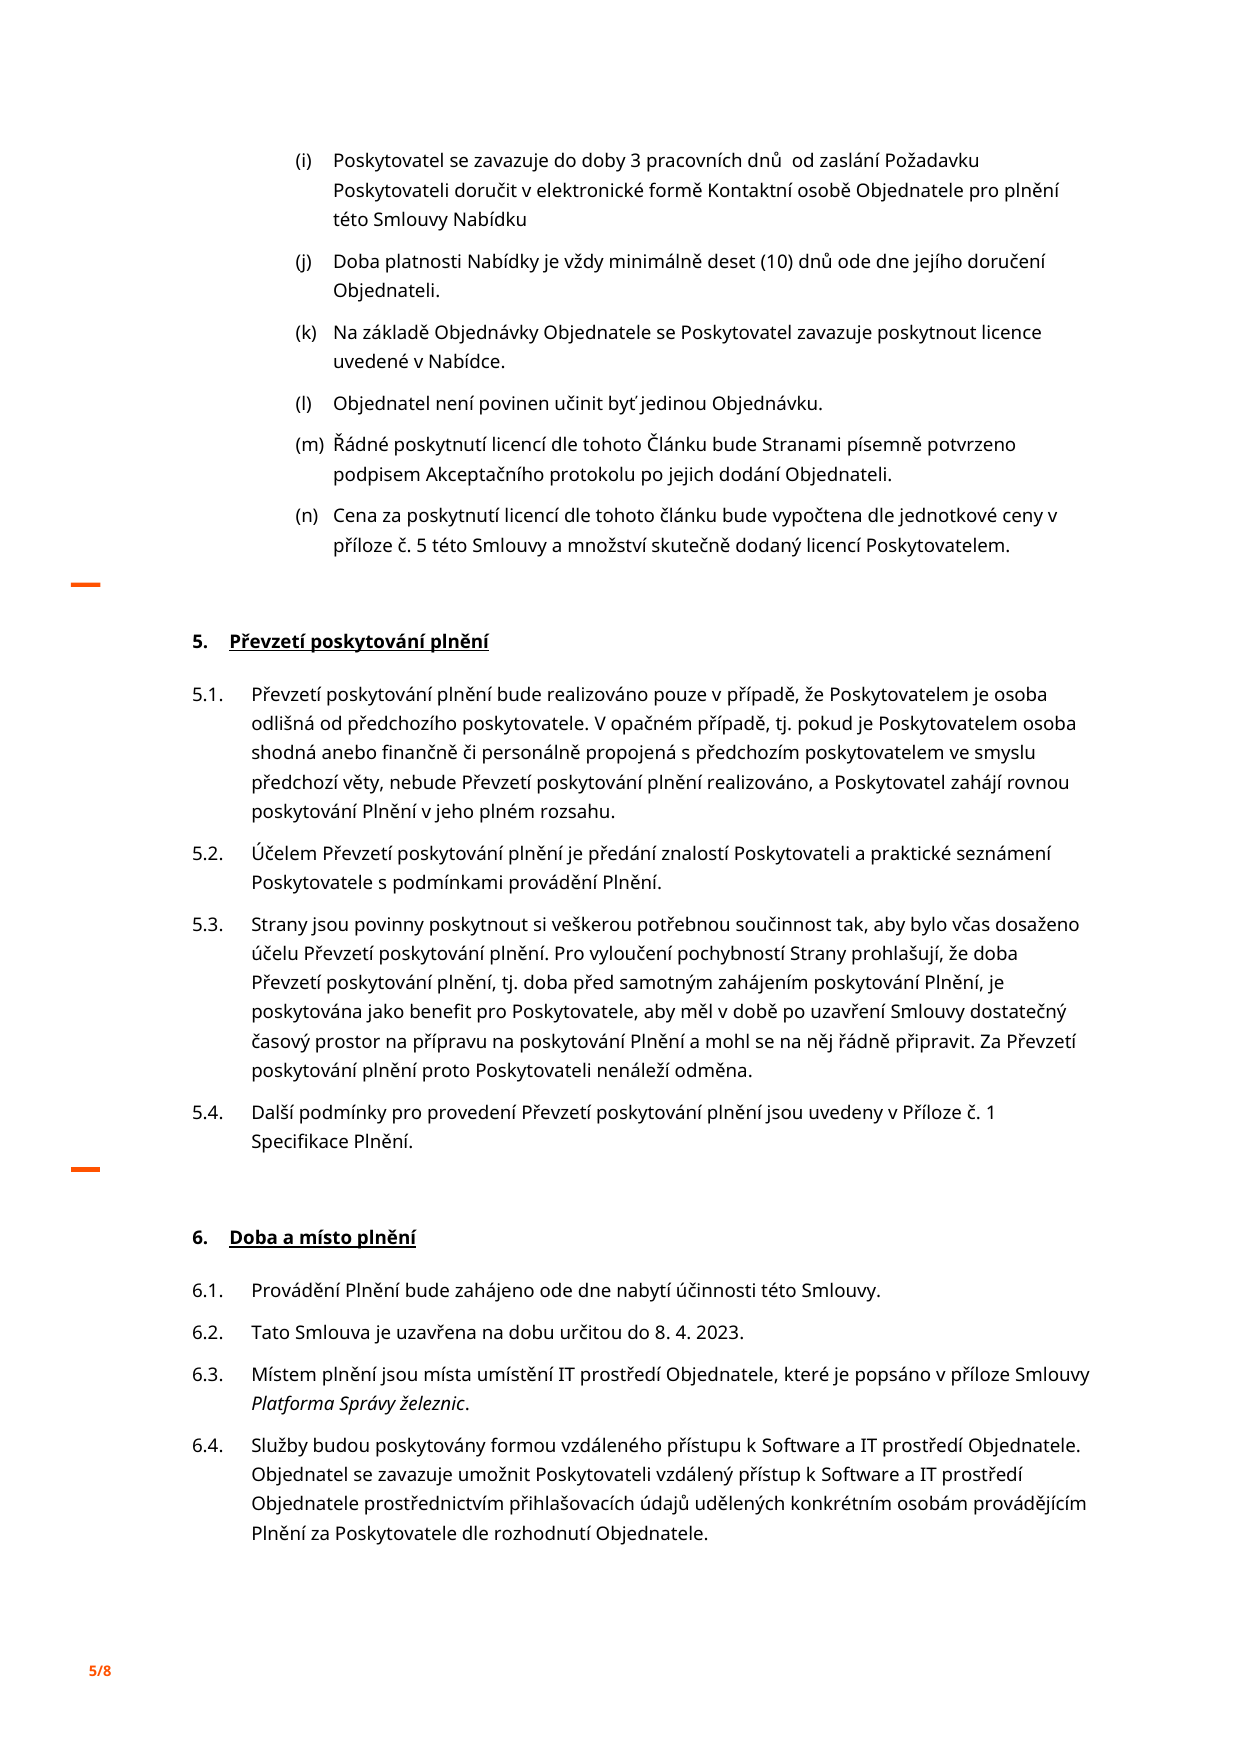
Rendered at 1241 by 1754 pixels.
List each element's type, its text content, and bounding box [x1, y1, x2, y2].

subtitle Převzetí poskytování plnění [192, 628, 1093, 654]
list Účelem Převzetí poskytování plnění je předání znalostí Poskytovateli a praktické seznámení Poskytovatele s podmínkami provádění Plnění. [192, 840, 1093, 895]
list Další podmínky pro provedení Převzetí poskytování plnění jsou uvedeny v Příloze č. 1 Specifikace Plnění. [192, 1099, 1093, 1154]
list Doba platnosti Nabídky je vždy minimálně deset (10) dnů ode dne jejího doručení Objednateli. [295, 248, 1093, 303]
list Převzetí poskytování plnění bude realizováno pouze v případě, že Poskytovatelem je osoba odlišná od předchozího poskytovatele. V opačném případě, tj. pokud je Poskytovatelem osoba shodná anebo finančně či personálně propojená s předchozím poskytovatelem ve smyslu předchozí věty, nebude Převzetí poskytování plnění realizováno, a Poskytovatel zahájí rovnou poskytování Plnění v jeho plném rozsahu. [192, 681, 1093, 824]
list Řádné poskytnutí licencí dle tohoto Článku bude Stranami písemně potvrzeno podpisem Akceptačního protokolu po jejich dodání Objednateli. [295, 432, 1093, 487]
subtitle Doba a místo plnění [192, 1224, 1093, 1250]
list Objednatel není povinen učinit byť jedinou Objednávku. [295, 390, 1093, 416]
list Strany jsou povinny poskytnout si veškerou potřebnou součinnost tak, aby bylo včas dosaženo účelu Převzetí poskytování plnění. Pro vyloučení pochybností Strany prohlašují, že doba Převzetí poskytování plnění, tj. doba před samotným zahájením poskytování Plnění, je poskytována jako benefit pro Poskytovatele, aby měl v době po uzavření Smlouvy dostatečný časový prostor na přípravu na poskytování Plnění a mohl se na něj řádně připravit. Za Převzetí poskytování plnění proto Poskytovateli nenáleží odměna. [192, 911, 1093, 1083]
list Služby budou poskytovány formou vzdáleného přístupu k Software a IT prostředí Objednatele. Objednatel se zavazuje umožnit Poskytovateli vzdálený přístup k Software a IT prostředí Objednatele prostřednictvím přihlašovacích údajů udělených konkrétním osobám provádějícím Plnění za Poskytovatele dle rozhodnutí Objednatele. [192, 1432, 1093, 1545]
list Poskytovatel se zavazuje do doby 3 pracovních dnů od zaslání Požadavku Poskytovateli doručit v elektronické formě Kontaktní osobě Objednatele pro plnění této Smlouvy Nabídku [295, 148, 1093, 232]
list Provádění Plnění bude zahájeno ode dne nabytí účinnosti této Smlouvy. [192, 1277, 1093, 1303]
list Tato Smlouva je uzavřena na dobu určitou do 8. 4. 2023. [192, 1319, 1093, 1345]
list Na základě Objednávky Objednatele se Poskytovatel zavazuje poskytnout licence uvedené v Nabídce. [295, 319, 1093, 374]
list Cena za poskytnutí licencí dle tohoto článku bude vypočtena dle jednotkové ceny v příloze č. 5 této Smlouvy a množství skutečně dodaný licencí Poskytovatelem. [295, 503, 1093, 558]
list Místem plnění jsou místa umístění IT prostředí Objednatele, které je popsáno v příloze Smlouvy Platforma Správy železnic. [192, 1361, 1093, 1416]
